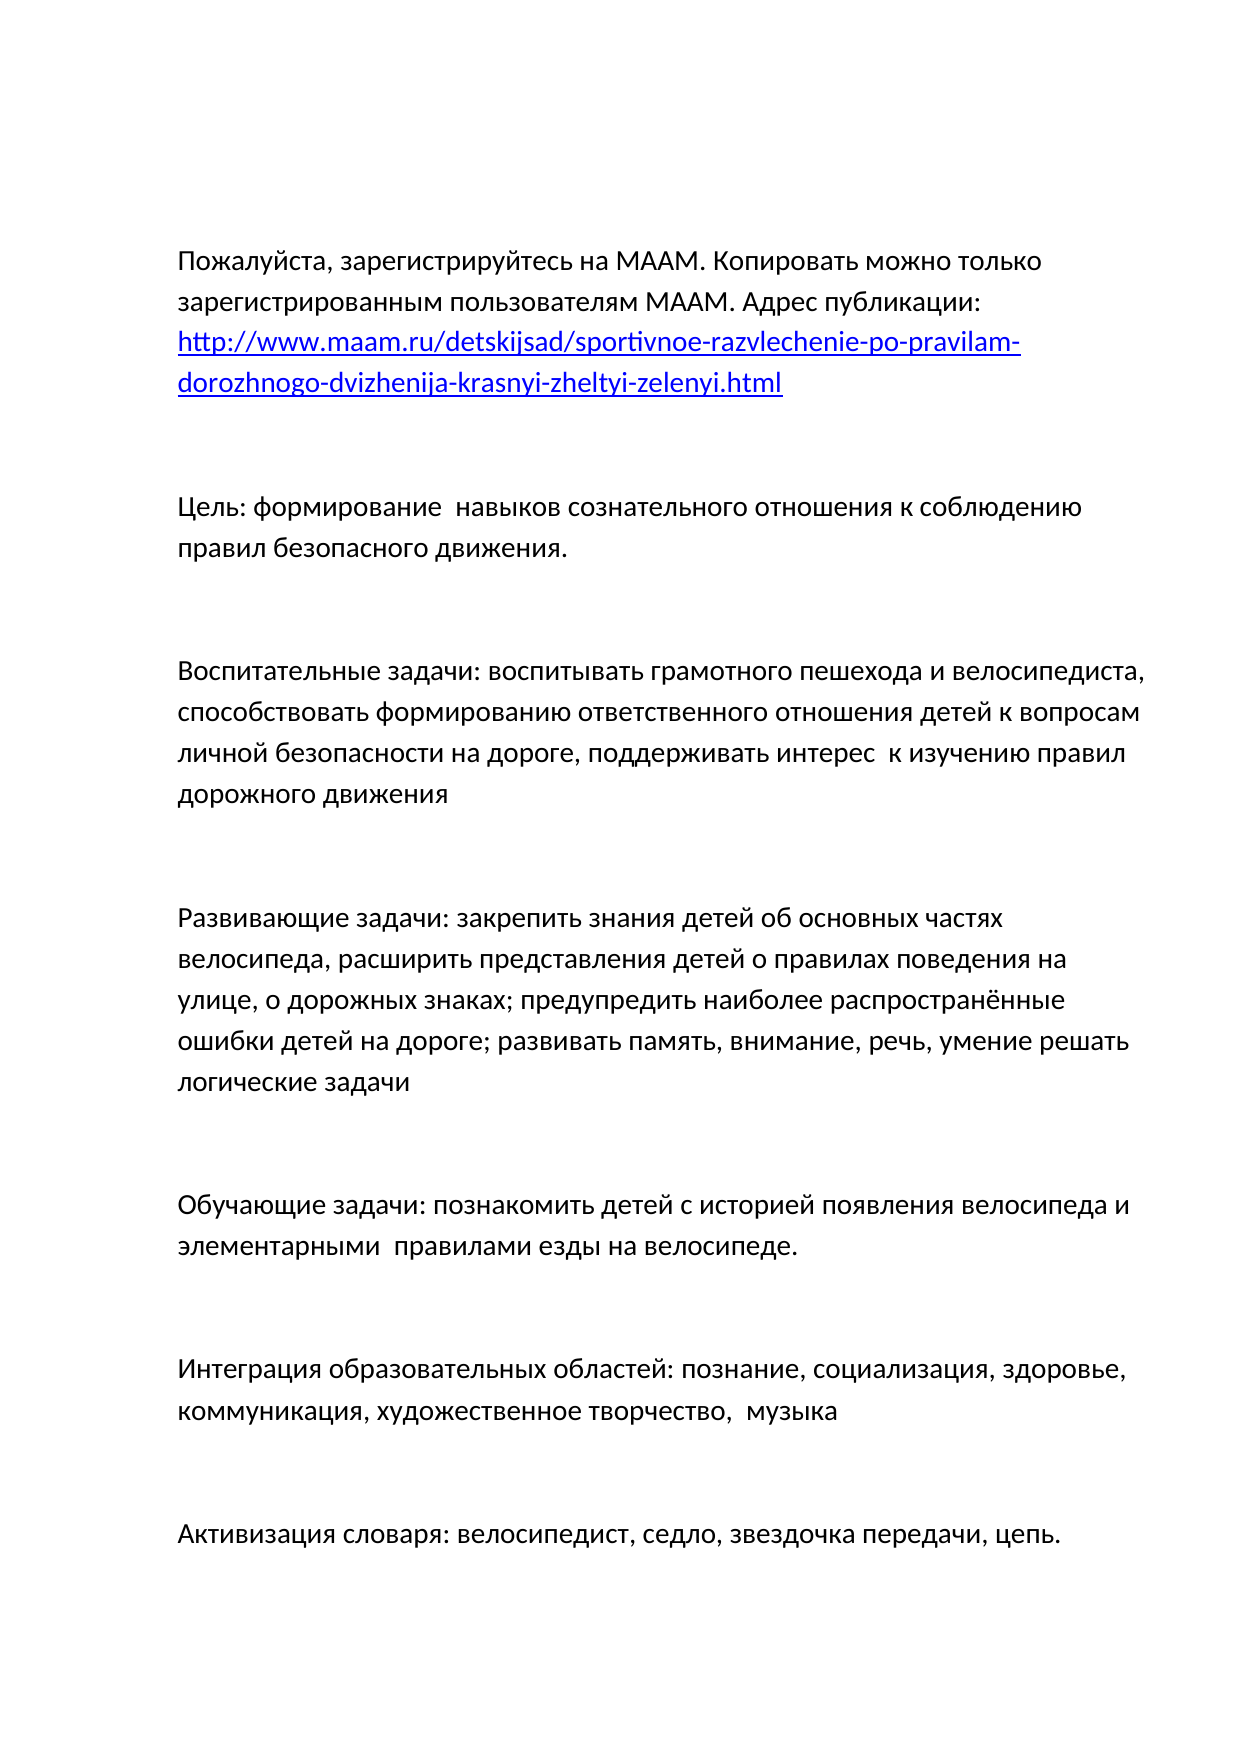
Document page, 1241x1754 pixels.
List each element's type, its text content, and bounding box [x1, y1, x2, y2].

text Цель: формирование навыков сознательного отношения к соблюдению правил безопасного движения. [177, 488, 1152, 564]
text Пожалуйста, зарегистрируйтесь на МААМ. Копировать можно только зарегистрированным пользователям МААМ. Адрес публикации: http://www.maam.ru/detskijsad/sportivnoe-razvlechenie-po-pravilam-dorozhnogo-dvizhenija-krasnyi-zheltyi-zelenyi.html [177, 242, 1152, 400]
text Интеграция образовательных областей: познание, социализация, здоровье, коммуникация, художественное творчество, музыка [177, 1351, 1152, 1427]
text Активизация словаря: велосипедист, седло, звездочка передачи, цепь. [177, 1515, 1152, 1551]
text Обучающие задачи: познакомить детей с историей появления велосипеда и элементарными правилами езды на велосипеде. [177, 1186, 1152, 1263]
text Воспитательные задачи: воспитывать грамотного пешехода и велосипедиста, способствовать формированию ответственного отношения детей к вопросам личной безопасности на дороге, поддерживать интерес к изучению правил дорожного движения [177, 652, 1152, 811]
text Развивающие задачи: закрепить знания детей об основных частях велосипеда, расширить представления детей о правилах поведения на улице, о дорожных знаках; предупредить наиболее распространённые ошибки детей на дороге; развивать память, внимание, речь, умение решать логические задачи [177, 899, 1152, 1098]
